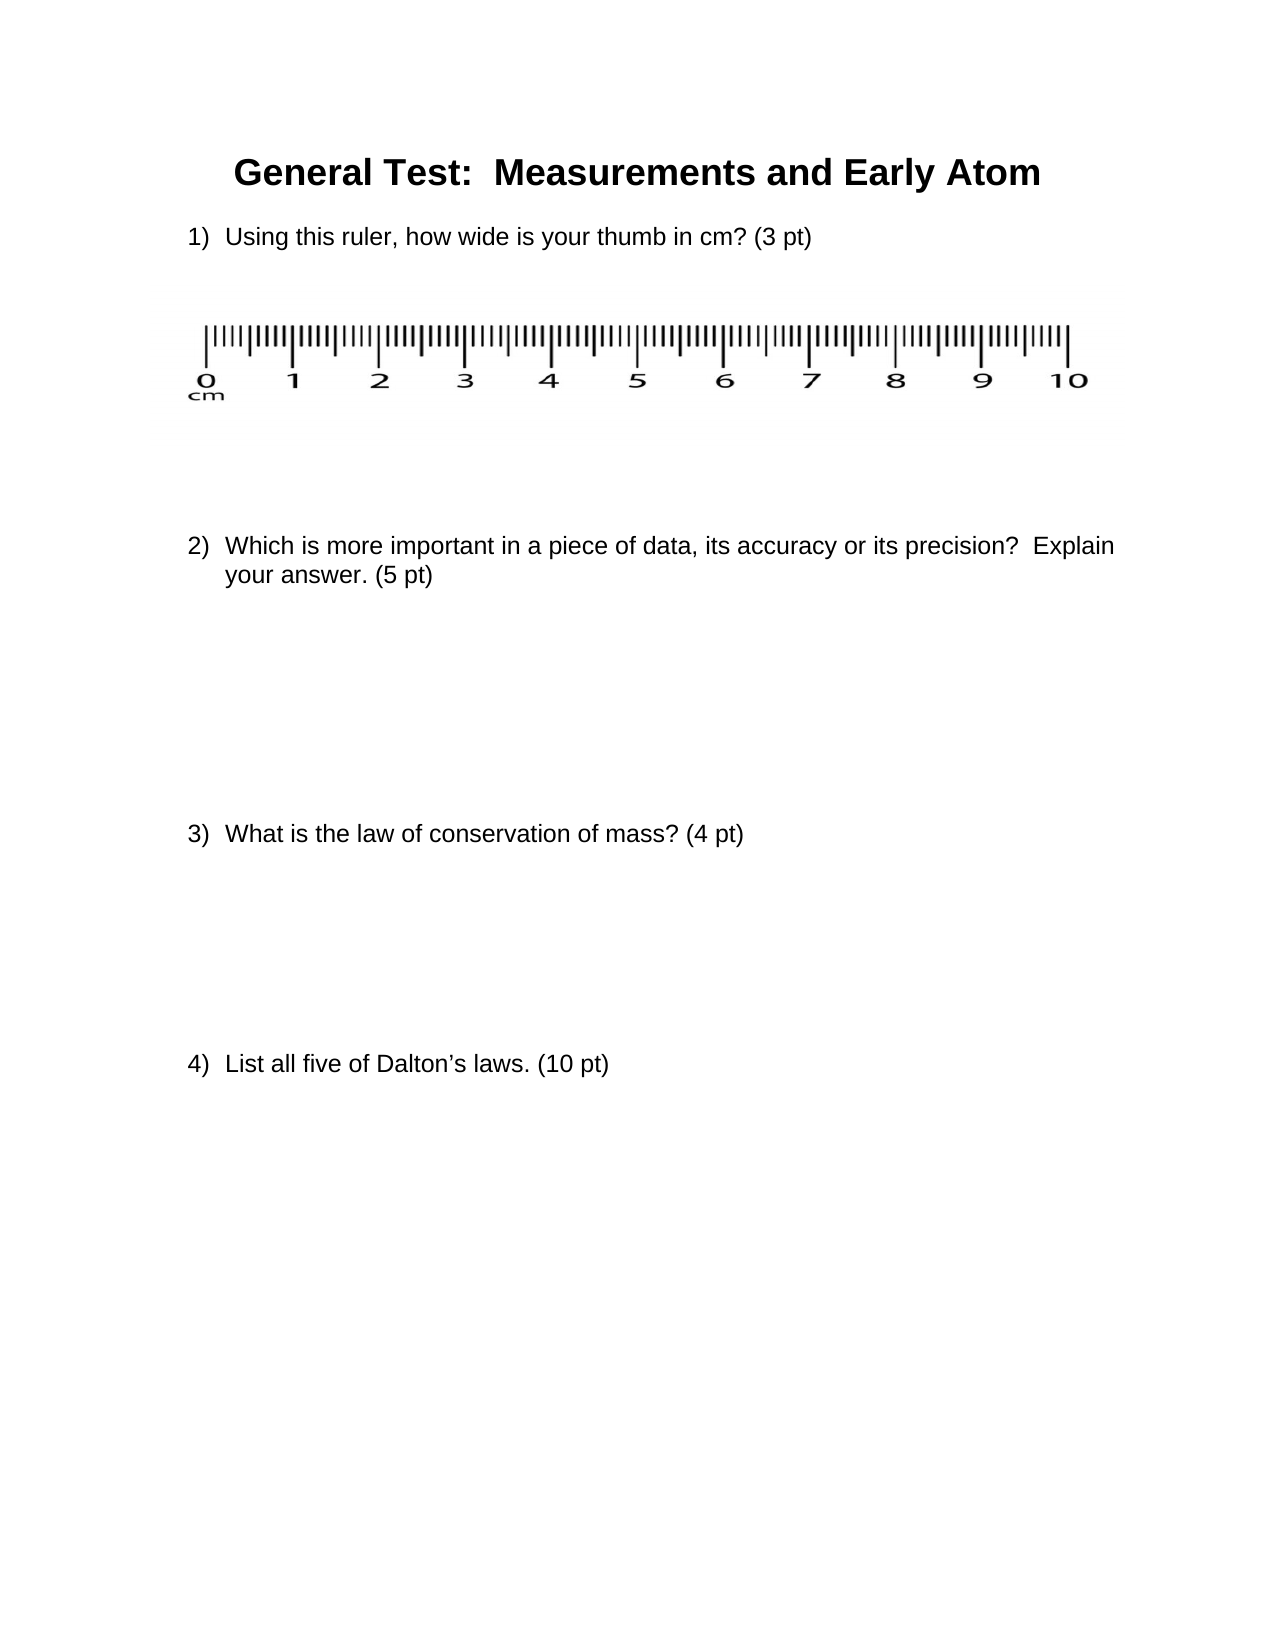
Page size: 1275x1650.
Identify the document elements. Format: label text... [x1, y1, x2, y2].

list Using this ruler, how wide is your thumb in cm? (3 pt) [187, 222, 1125, 251]
list List all five of Dalton’s laws. (10 pt) [187, 1049, 1125, 1078]
list What is the law of conservation of mass? (4 pt) [187, 819, 1125, 848]
picture [150, 279, 1125, 446]
list Which is more important in a piece of data, its accuracy or its precision? Explain your answer. (5 pt) [187, 531, 1125, 589]
text General Test: Measurements and Early Atom [150, 150, 1125, 193]
